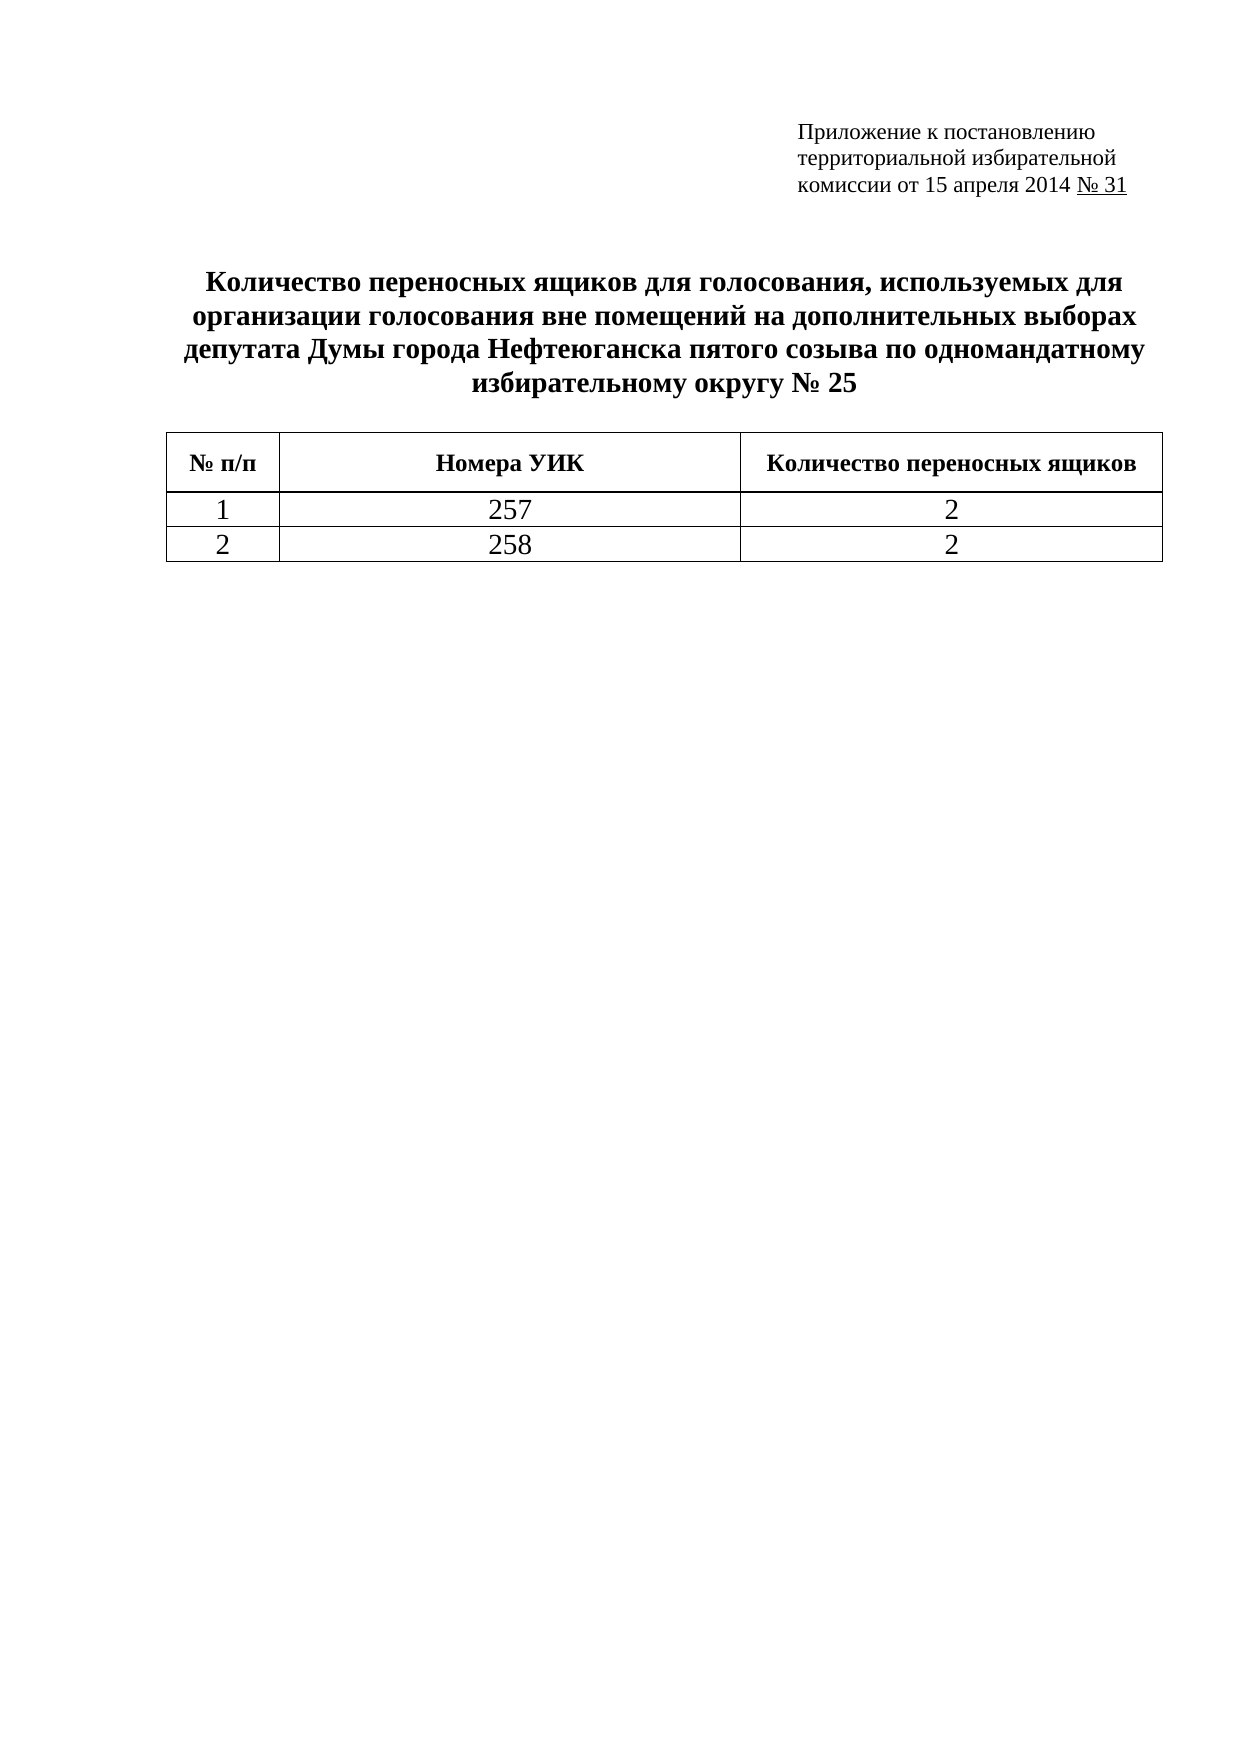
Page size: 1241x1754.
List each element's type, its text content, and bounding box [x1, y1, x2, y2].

table_header Номера УИК [280, 433, 740, 491]
table_header № п/п [167, 433, 279, 491]
table_cell 2 [167, 527, 279, 561]
table_cell 1 [167, 493, 279, 526]
table_cell 257 [280, 493, 740, 526]
table_cell 2 [741, 527, 1162, 561]
table_cell 258 [280, 527, 740, 561]
table_header Количество переносных ящиков [741, 433, 1162, 491]
table_cell 2 [741, 493, 1162, 526]
text Количество переносных ящиков для голосования, используемых для организации голосования вне помещений на дополнительных выборах депутата Думы города Нефтеюганска пятого созыва по одномандатному избирательному округу № 25 [177, 264, 1152, 398]
text Приложение к постановлению территориальной избирательной комиссии от 15 апреля 2014 № 31 [797, 118, 1152, 197]
